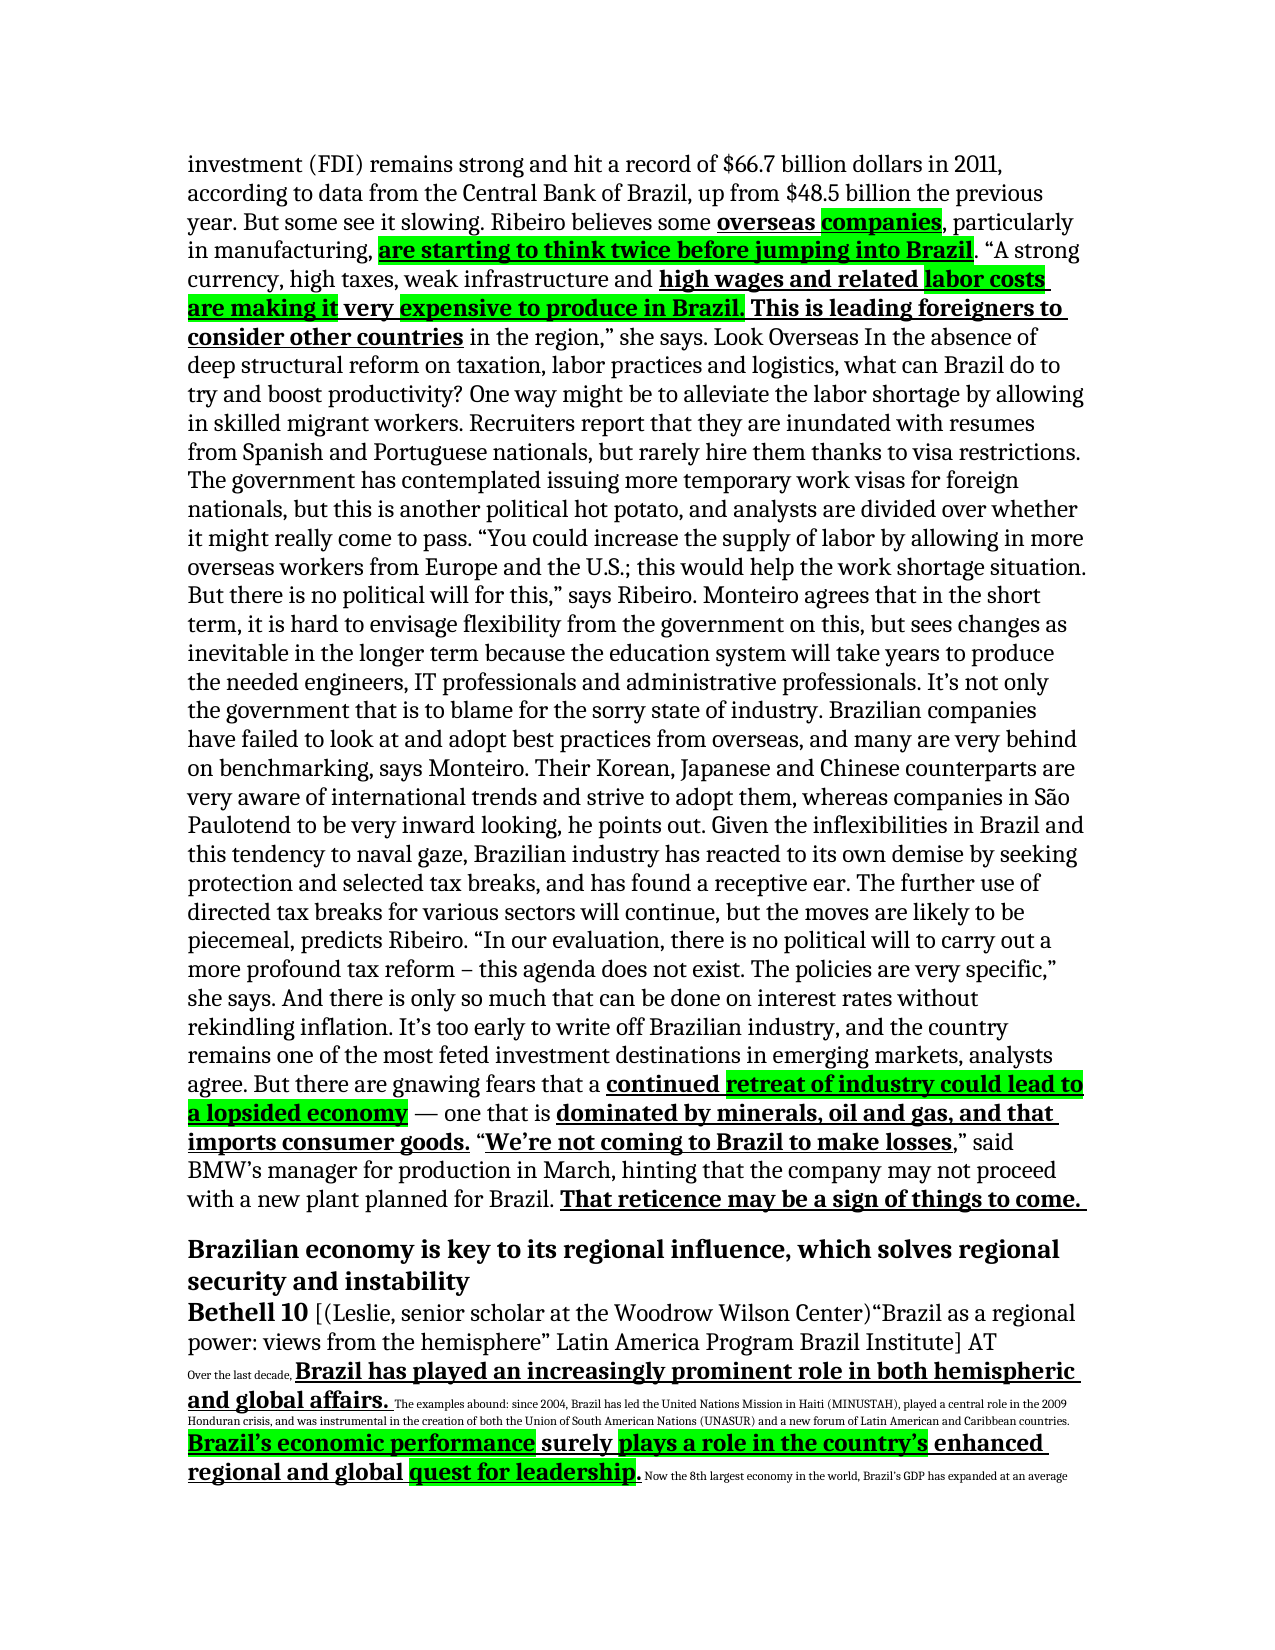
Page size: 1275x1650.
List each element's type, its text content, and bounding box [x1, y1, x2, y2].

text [187, 1357, 1087, 1486]
subtitle Brazilian economy is key to its regional influence, which solves regional security and instability [187, 1234, 1087, 1297]
text Bethell 10 [(Leslie, senior scholar at the Woodrow Wilson Center)“Brazil as a regional power: views from the hemisphere” Latin America Program Brazil Institute] AT [187, 1297, 1087, 1357]
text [187, 150, 1087, 1214]
